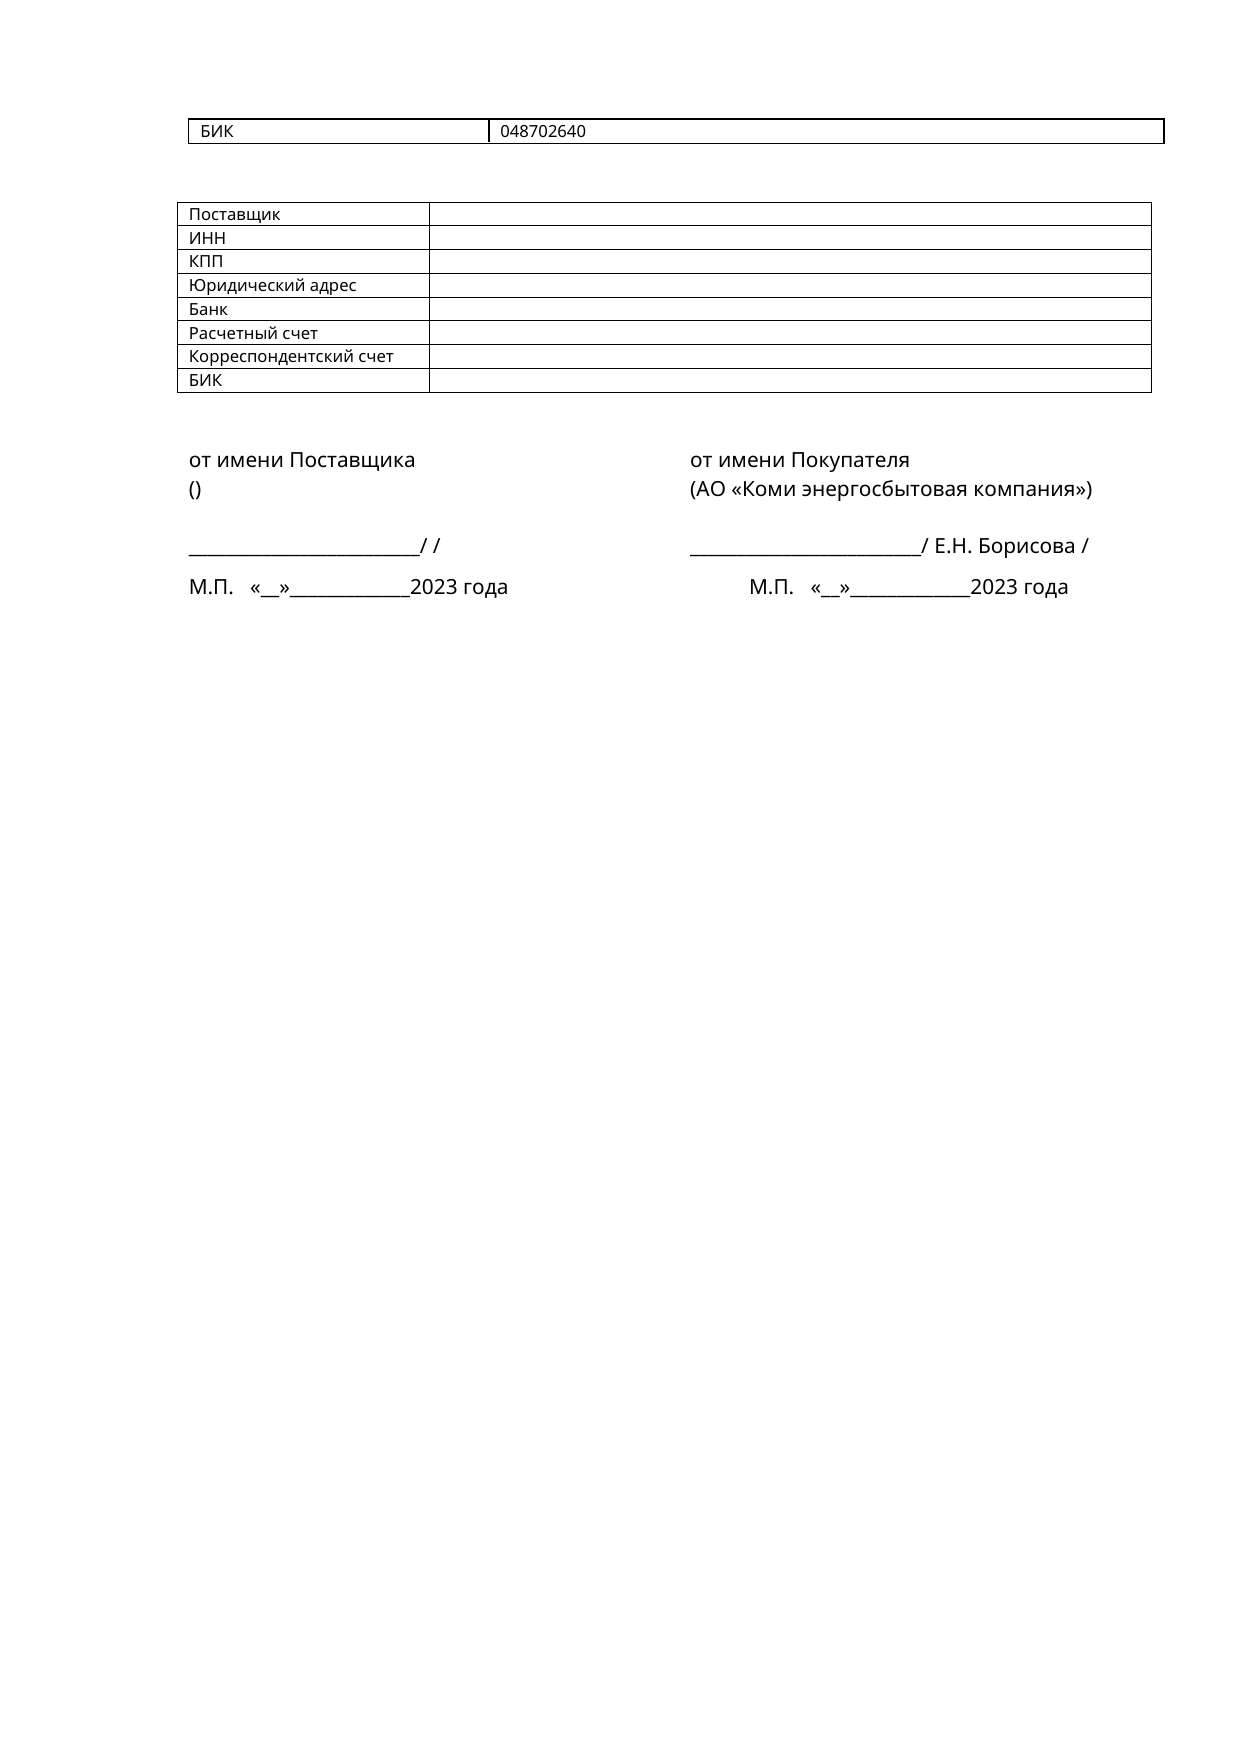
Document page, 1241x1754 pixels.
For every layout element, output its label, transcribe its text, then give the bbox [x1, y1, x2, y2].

table_cell БИК [178, 369, 429, 392]
table_cell ИНН [178, 226, 429, 249]
table_cell [430, 250, 1151, 273]
table_cell Корреспондентский счет [178, 345, 429, 368]
table_cell [430, 274, 1151, 297]
table_cell Юридический адрес [178, 274, 429, 297]
table_cell 048702640 [490, 120, 1163, 142]
table_cell [430, 345, 1151, 368]
table_cell БИК [189, 120, 488, 142]
table_header [430, 203, 1151, 225]
table_cell КПП [178, 250, 429, 273]
table_cell [430, 369, 1151, 392]
table_cell [430, 321, 1151, 344]
table_header Поставщик [178, 203, 429, 225]
table_header от имени Покупателя (АО «Коми энергосбытовая компания») [679, 446, 1152, 502]
table_cell Расчетный счет [178, 321, 429, 344]
table_cell _________________________/ / М.П. «__»_____________2023 года [177, 503, 679, 629]
table_header от имени Поставщика () [177, 446, 679, 502]
table_cell [430, 298, 1151, 320]
table_cell Банк [178, 298, 429, 320]
table_cell [430, 226, 1151, 249]
table_cell _________________________/ Е.Н. Борисова / М.П. «__»_____________2023 года [679, 503, 1152, 629]
